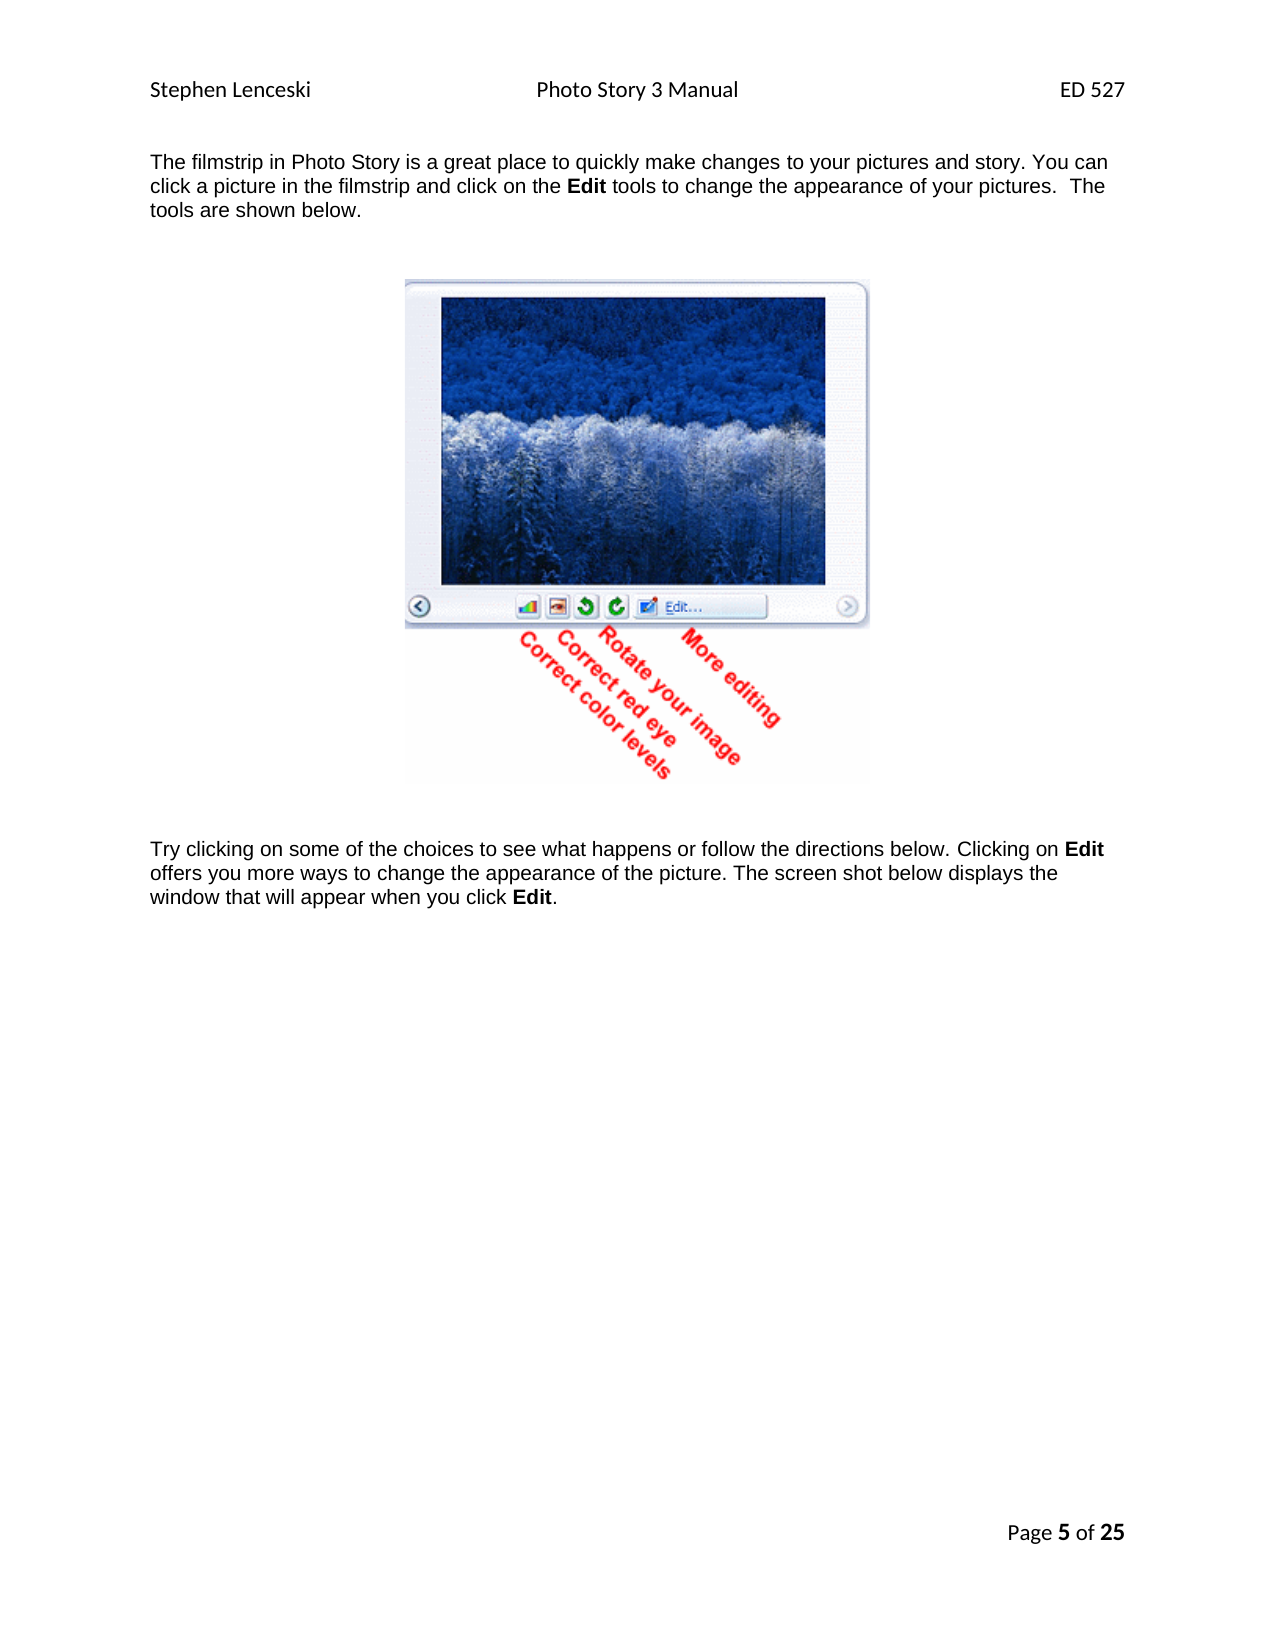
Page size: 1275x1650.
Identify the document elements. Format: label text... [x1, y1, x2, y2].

text The filmstrip in Photo Story is a great place to quickly make changes to your pictures and story. You can click a picture in the filmstrip and click on the Edit tools to change the appearance of your pictures. The tools are shown below. [150, 150, 1125, 222]
text Try clicking on some of the choices to see what happens or follow the directions below. Clicking on Edit offers you more ways to change the appearance of the picture. The screen shot below displays the window that will appear when you click Edit. [150, 813, 1125, 909]
picture [404, 279, 871, 784]
